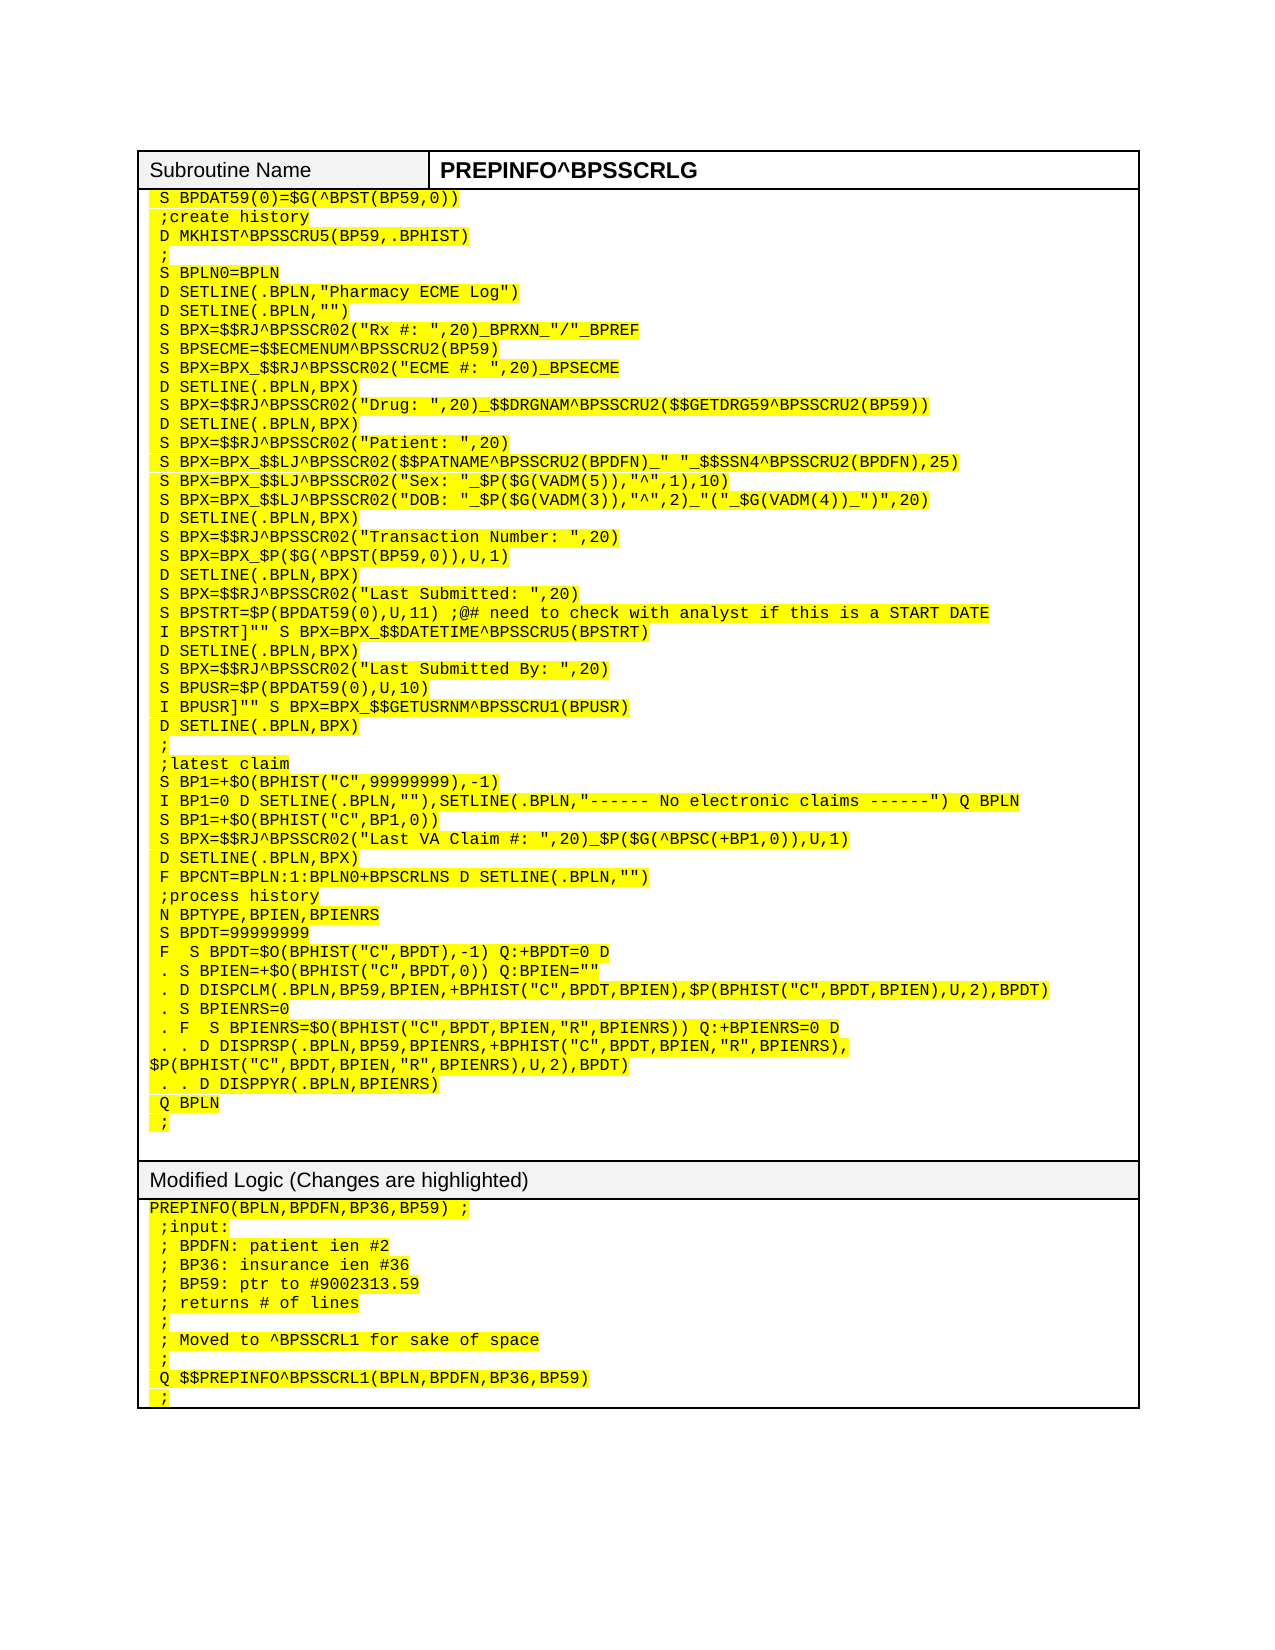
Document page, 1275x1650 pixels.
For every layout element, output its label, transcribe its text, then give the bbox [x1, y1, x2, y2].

table_header PREPINFO^BPSSCRLG [430, 152, 1138, 188]
table_cell Modified Logic (Changes are highlighted) [139, 1162, 1138, 1198]
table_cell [139, 190, 1138, 1160]
table_header Subroutine Name [139, 152, 428, 188]
table_cell PREPINFO(BPLN,BPDFN,BP36,BP59) ; ;input: ; BPDFN: patient ien #2 ; BP36: insurance ien #36 ; BP59: ptr to #9002313.59 ; returns # of lines ; ; Moved to ^BPSSCRL1 for sake of space ; Q $$PREPINFO^BPSSCRL1(BPLN,BPDFN,BP36,BP59) ; [139, 1200, 1138, 1407]
